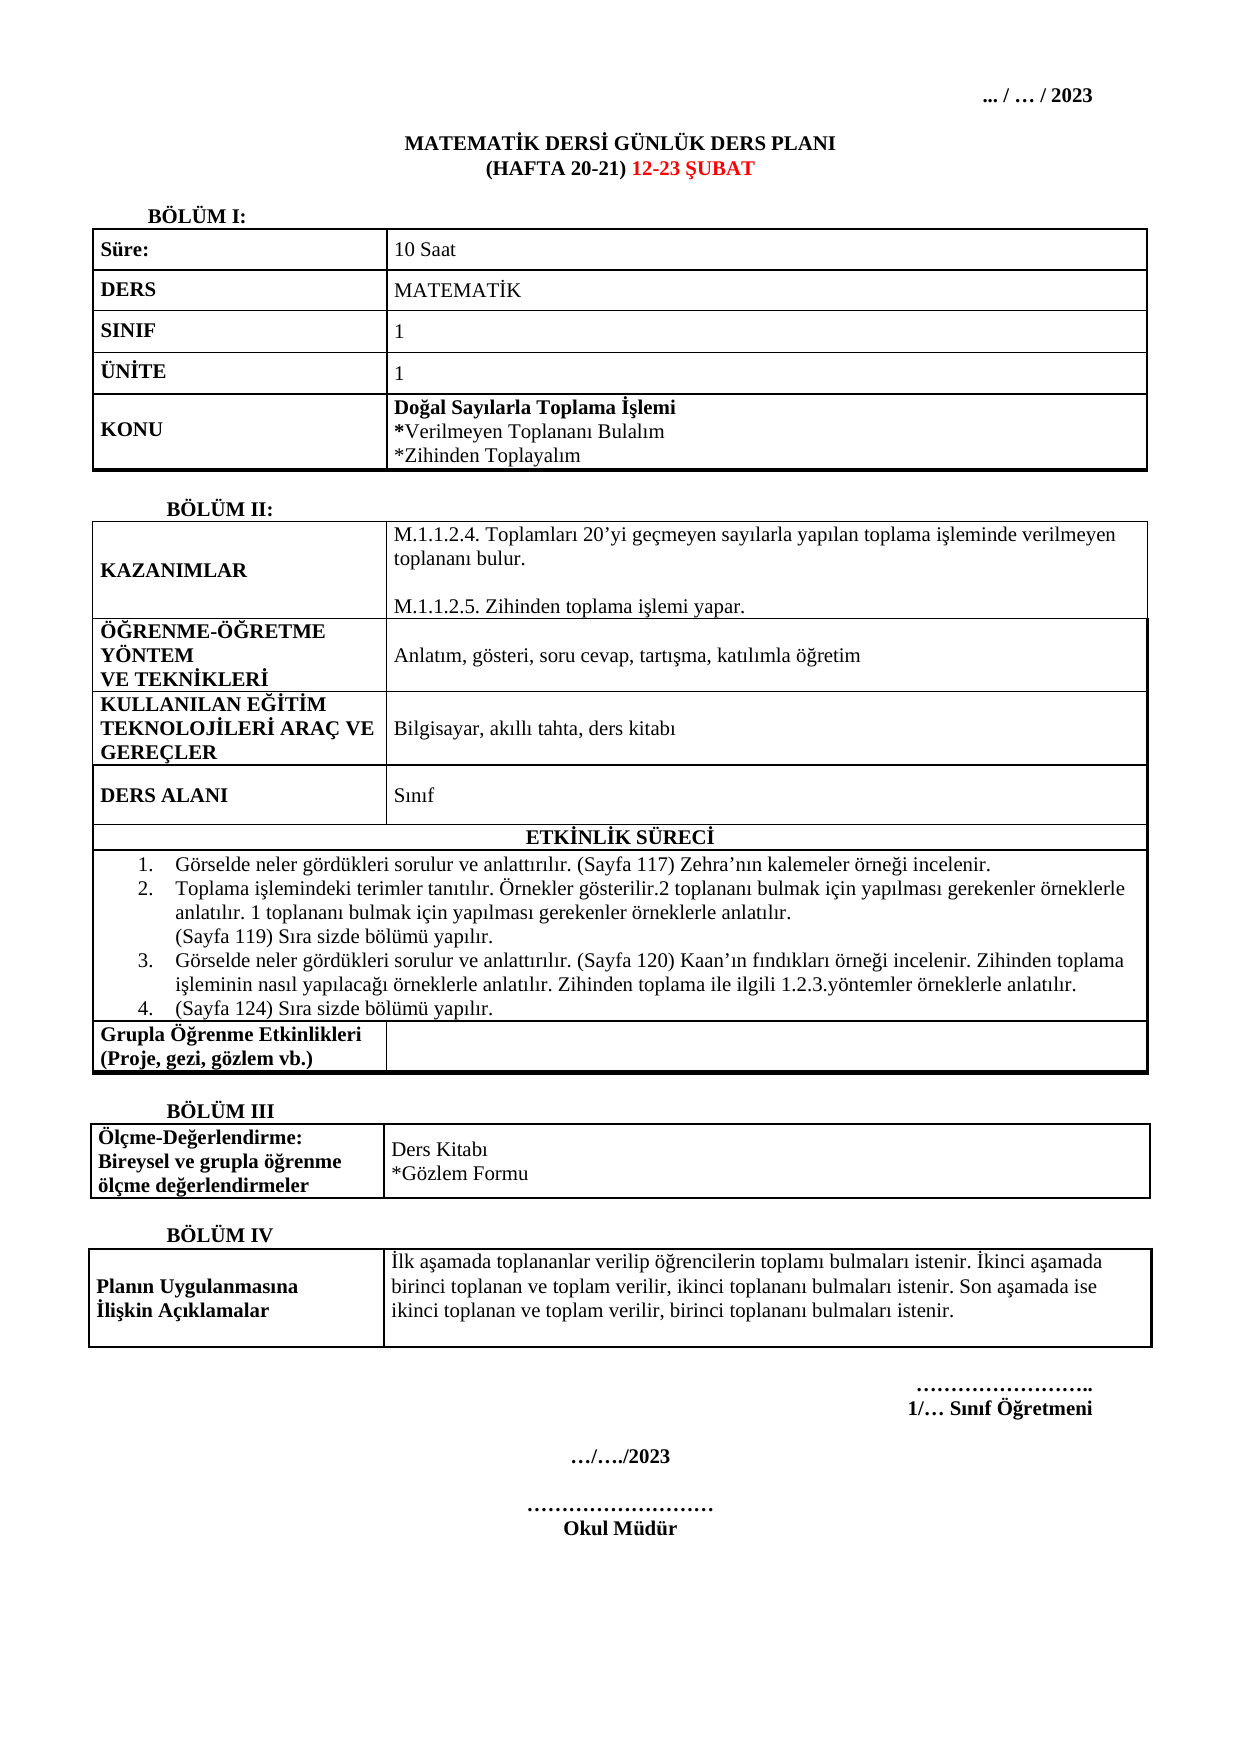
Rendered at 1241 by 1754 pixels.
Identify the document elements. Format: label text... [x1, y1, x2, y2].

text 1/… Sınıf Öğretmeni [148, 1396, 1093, 1420]
text MATEMATİK DERSİ GÜNLÜK DERS PLANI [148, 131, 1093, 155]
table_header Ders Kitabı *Gözlem Formu [385, 1125, 1149, 1197]
table_header Ölçme-Değerlendirme: Bireysel ve grupla öğrenme ölçme değerlendirmeler [92, 1125, 383, 1197]
table_cell Bilgisayar, akıllı tahta, ders kitabı [387, 692, 1146, 764]
text BÖLÜM I: [148, 203, 1093, 228]
table_header Süre: [94, 230, 386, 269]
table_cell Doğal Sayılarla Toplama İşlemi *Verilmeyen Toplananı Bulalım *Zihinden Toplayalım [388, 395, 1146, 468]
table_cell KONU [94, 395, 386, 468]
table_header Planın Uygulanmasına İlişkin Açıklamalar [90, 1250, 383, 1346]
subtitle BÖLÜM III [148, 1099, 1093, 1123]
text …………………….. [148, 1372, 1093, 1396]
table_cell SINIF [94, 311, 386, 352]
table_cell [387, 1022, 1146, 1070]
table_cell ETKİNLİK SÜRECİ [94, 825, 1146, 849]
table_cell KULLANILAN EĞİTİM TEKNOLOJİLERİ ARAÇ VE GEREÇLER [93, 692, 386, 764]
text BÖLÜM II: [148, 496, 1093, 521]
table_cell Sınıf [387, 766, 1146, 824]
table_cell DERS ALANI [94, 766, 386, 824]
table_cell Grupla Öğrenme Etkinlikleri (Proje, gezi, gözlem vb.) [94, 1022, 386, 1070]
text ……………………… [148, 1492, 1093, 1516]
table_cell Görselde neler gördükleri sorulur ve anlattırılır. (Sayfa 117) Zehra’nın kalemeler örneği incelenir. Toplama işlemindeki terimler tanıtılır. Örnekler gösterilir.2 toplananı bulmak için yapılması gerekenler örneklerle anlatılır. 1 toplananı bulmak için yapılması gerekenler örneklerle anlatılır. (Sayfa 119) Sıra sizde bölümü yapılır. Görselde neler gördükleri sorulur ve anlattırılır. (Sayfa 120) Kaan’ın fındıkları örneği incelenir. Zihinden toplama işleminin nasıl yapılacağı örneklerle anlatılır. Zihinden toplama ile ilgili 1.2.3.yöntemler örneklerle anlatılır. (Sayfa 124) Sıra sizde bölümü yapılır. [94, 851, 1146, 1020]
table_cell DERS [94, 271, 386, 310]
text …/…./2023 [148, 1444, 1093, 1468]
subtitle BÖLÜM IV [148, 1223, 1093, 1247]
table_cell ÖĞRENME-ÖĞRETME YÖNTEM VE TEKNİKLERİ [93, 619, 386, 691]
text (HAFTA 20-21) 12-23 ŞUBAT [148, 155, 1093, 179]
table_cell 1 [388, 311, 1146, 352]
text ... / … / 2023 [148, 83, 1093, 107]
table_cell 1 [388, 353, 1146, 393]
table_header KAZANIMLAR [93, 522, 386, 618]
table_cell MATEMATİK [388, 271, 1146, 310]
table_cell Anlatım, gösteri, soru cevap, tartışma, katılımla öğretim [387, 619, 1146, 691]
table_header M.1.1.2.4. Toplamları 20’yi geçmeyen sayılarla yapılan toplama işleminde verilmeyen toplananı bulur. M.1.1.2.5. Zihinden toplama işlemi yapar. [387, 522, 1147, 618]
table_header 10 Saat [388, 230, 1146, 269]
text Okul Müdür [148, 1516, 1093, 1540]
table_header İlk aşamada toplananlar verilip öğrencilerin toplamı bulmaları istenir. İkinci aşamada birinci toplanan ve toplam verilir, ikinci toplananı bulmaları istenir. Son aşamada ise ikinci toplanan ve toplam verilir, birinci toplananı bulmaları istenir. [385, 1250, 1150, 1346]
table_cell ÜNİTE [94, 353, 386, 393]
